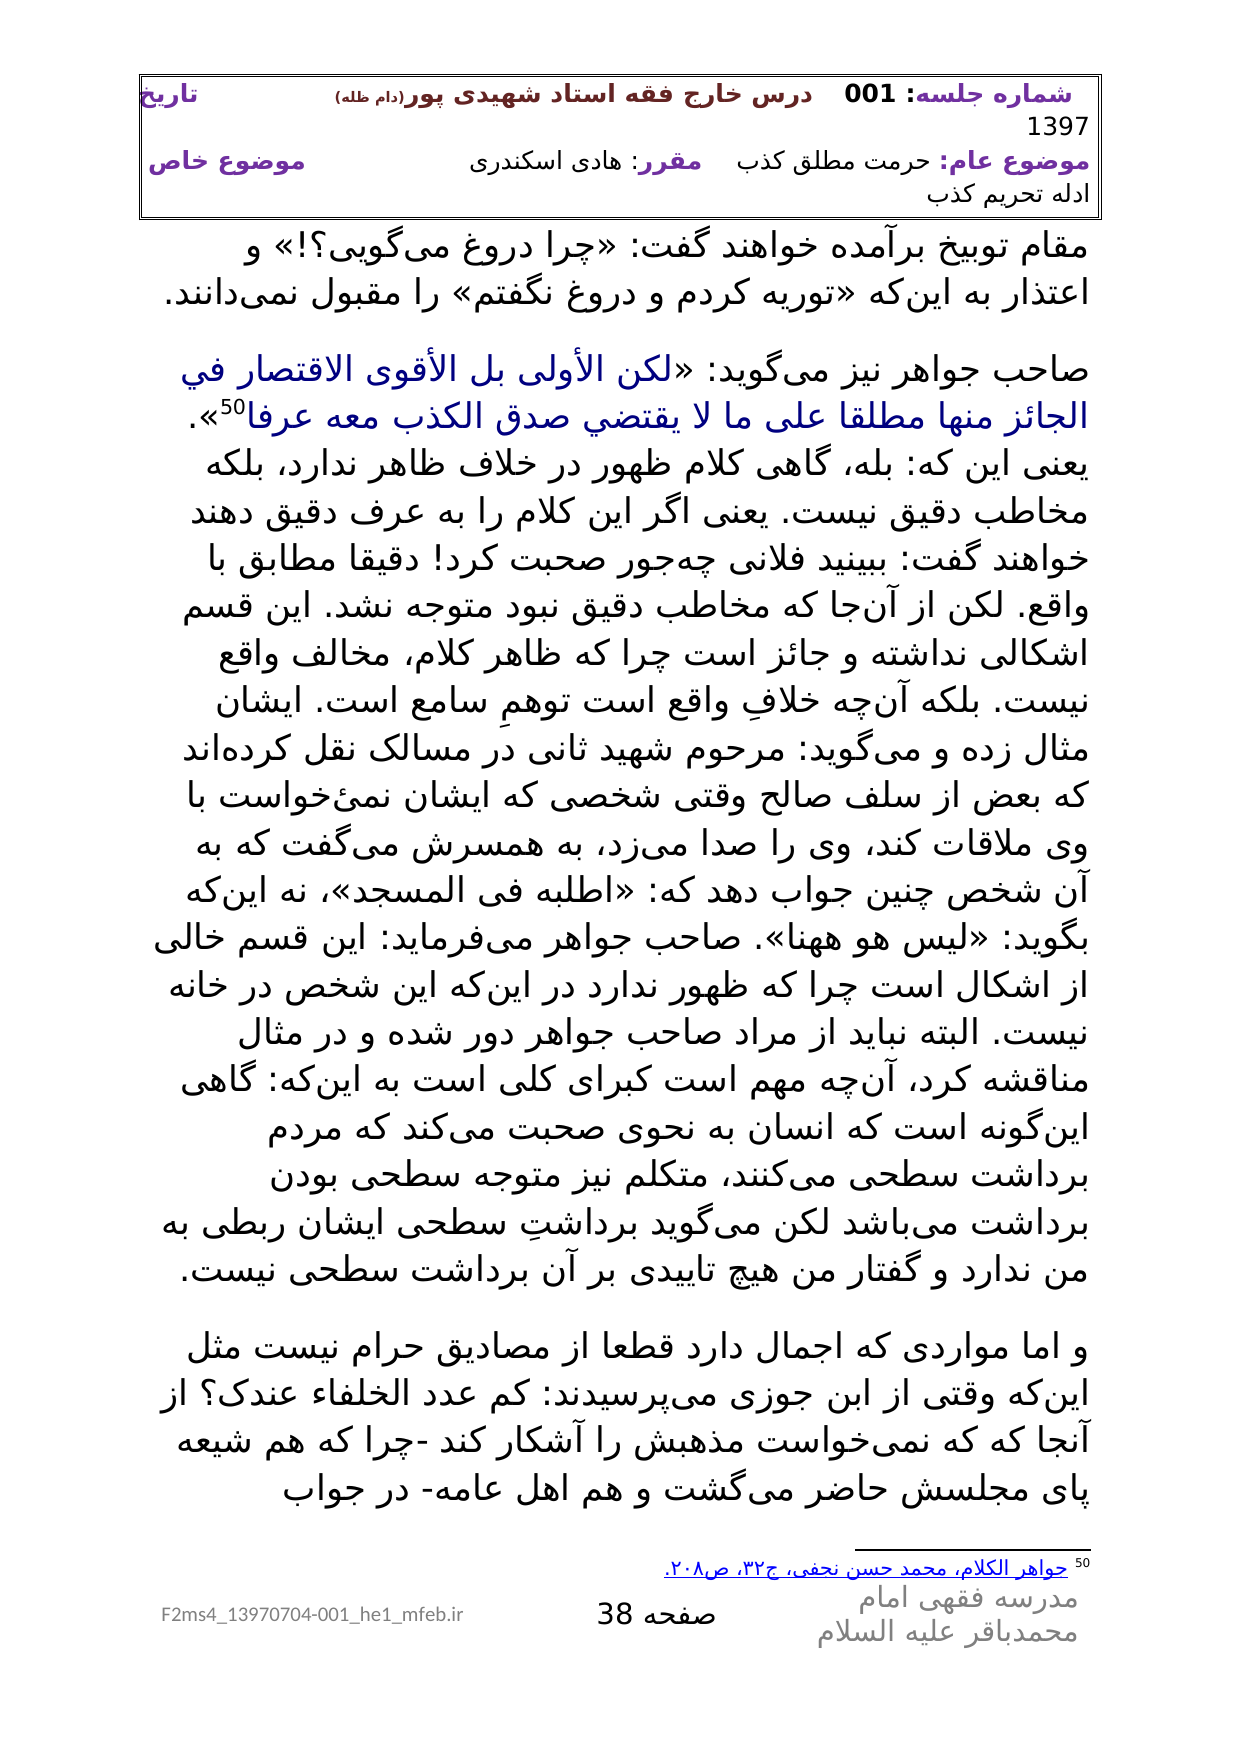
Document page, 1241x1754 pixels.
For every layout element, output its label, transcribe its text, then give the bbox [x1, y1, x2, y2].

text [150, 224, 1090, 313]
text صاحب جواهر نیز می‌‌گوید: «لكن الأولى بل الأقوى الاقتصار في الجائز منها مطلقا على ما لا يقتضي صدق الكذب معه عرفا». یعنی این که: بله، گاهی کلام ظهور در خلاف ظاهر ندارد، بلکه مخاطب دقیق نیست. یعنی اگر این کلام را به عرف دقیق دهند خواهند گفت: ببینید فلانی چه‌جور صحبت کرد! دقیقا مطابق با واقع. لکن از آن‌جا که مخاطب دقیق نبود متوجه نشد. این قسم اشکالی نداشته و جائز است چرا که ظاهر کلام، مخالف واقع نیست. بلکه آن‌چه خلافِ واقع است توهمِ سامع است. ایشان مثال زده و می‌‌گوید: مرحوم شهید ثانی در مسالک نقل کرده‌اند که بعض از سلف صالح وقتی شخصی که ایشان نمی‌ٔخواست با وی ملاقات کند، وی را صدا می‌‌زد، به همسرش می‌‌گفت که به آن شخص چنین جواب دهد که: «اطلبه فی المسجد»، نه این‌که بگوید: «لیس هو ههنا». صاحب جواهر می‌فرماید: این قسم خالی از اشکال است چرا که ظهور ندارد در این‌که این شخص در خانه نیست. البته نباید از مراد صاحب جواهر دور شده و در مثال مناقشه کرد، آن‌چه مهم است کبرای کلی است به این‌که: گاهی این‌گونه است که انسان به نحوی صحبت می‌‌کند که مردم برداشت سطحی می‌‌کنند، متکلم نیز متوجه سطحی بودن برداشت می‌باشد لکن می‌گوید برداشتِ سطحی ایشان ربطی به من ندارد و گفتار من هیچ تاییدی بر آن برداشت سطحی نیست. [150, 348, 1090, 1290]
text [150, 1325, 1090, 1508]
